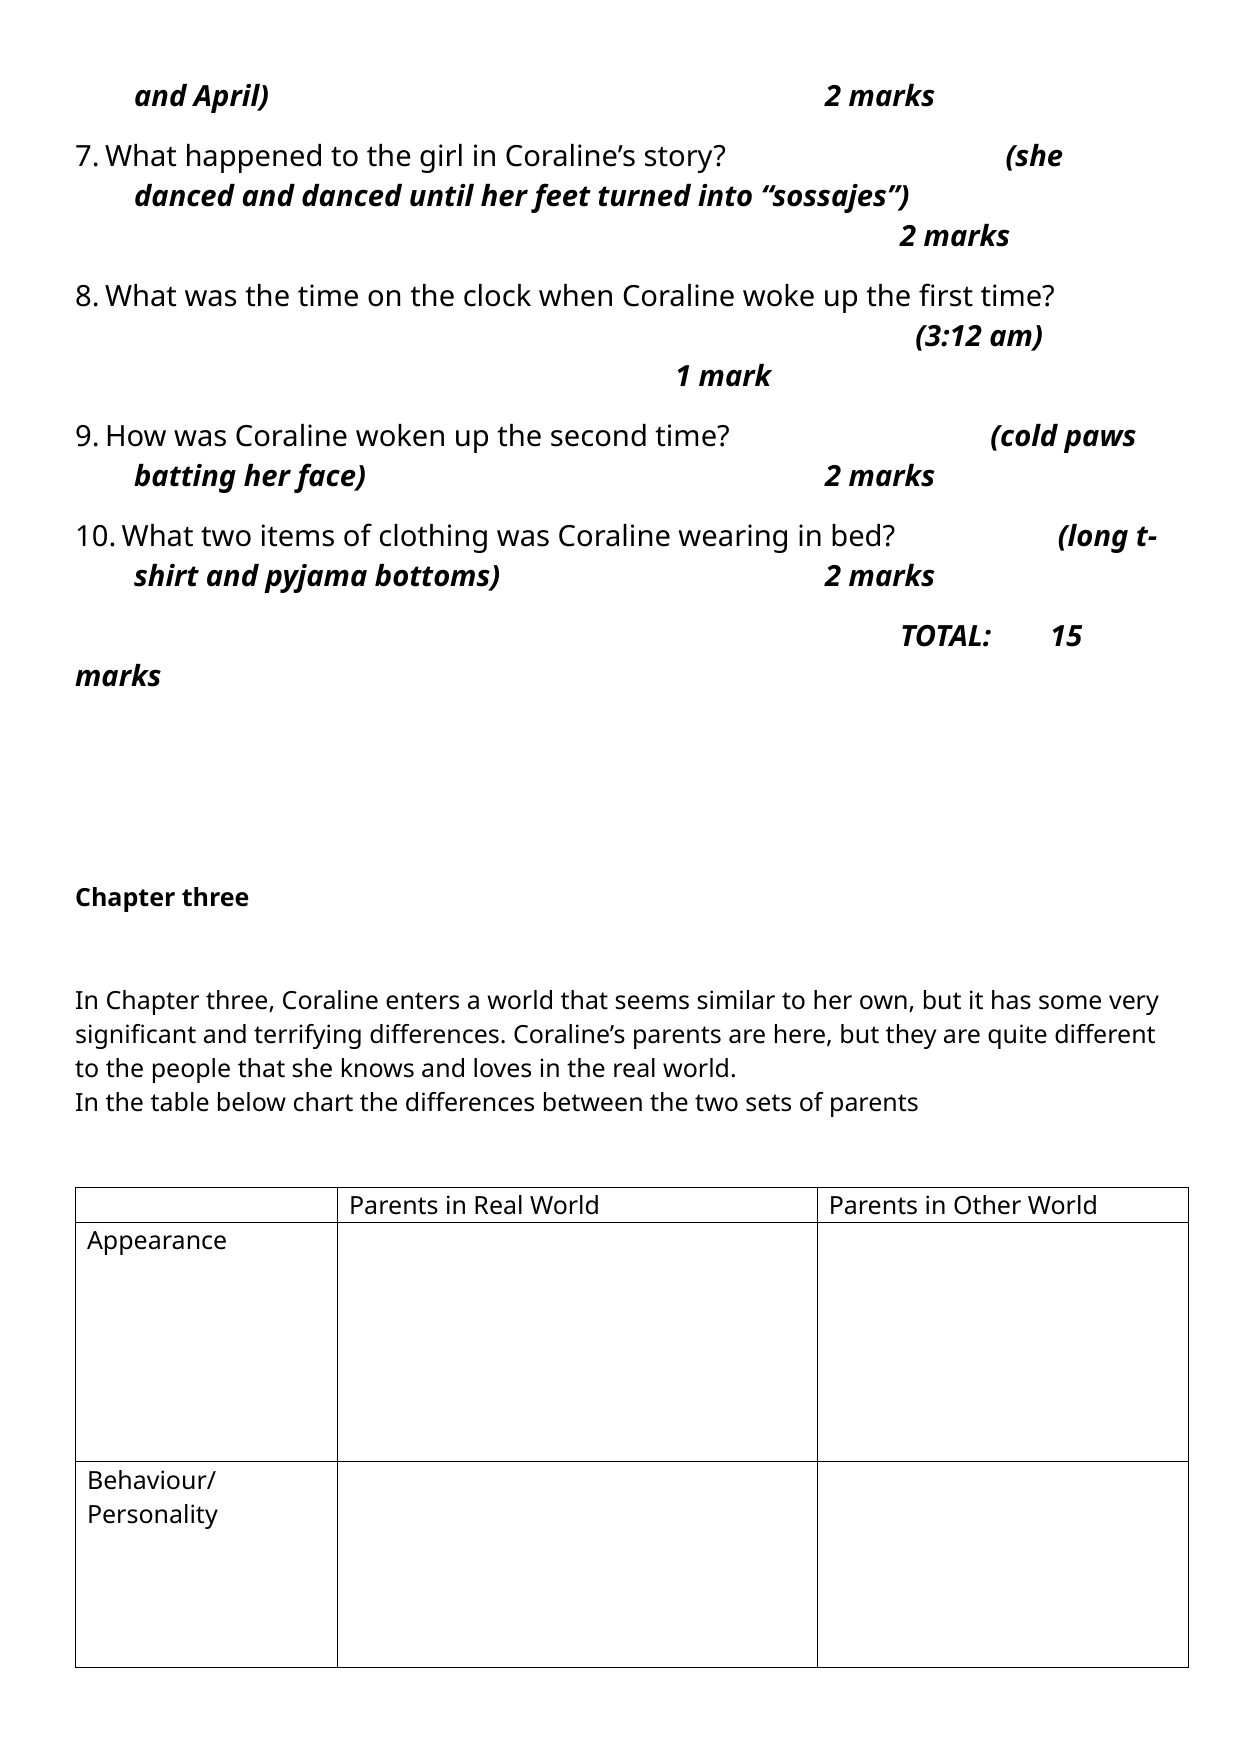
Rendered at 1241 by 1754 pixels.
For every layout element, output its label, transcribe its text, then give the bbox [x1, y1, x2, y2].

text TOTAL: 15 marks [75, 616, 1165, 695]
table_header [76, 1188, 337, 1222]
text 8. What was the time on the clock when Coraline woke up the first time? (3:12 am) 1 mark [75, 275, 1165, 394]
text In Chapter three, Coraline enters a world that seems similar to her own, but it has some very significant and terrifying differences. Coraline’s parents are here, but they are quite different to the people that she knows and loves in the real world. [75, 982, 1165, 1084]
table_cell Appearance [76, 1223, 337, 1461]
table_cell [338, 1223, 817, 1461]
text In the table below chart the differences between the two sets of parents [75, 1084, 1165, 1118]
table_header Parents in Other World [818, 1188, 1188, 1222]
table_cell [818, 1462, 1188, 1667]
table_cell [76, 1462, 337, 1667]
text 7. What happened to the girl in Coraline’s story? (she danced and danced until her feet turned into “sossajes”) 2 marks [75, 136, 1165, 254]
text 9. How was Coraline woken up the second time? (cold paws batting her face) 2 marks [75, 415, 1165, 495]
table_cell [338, 1462, 817, 1667]
text Chapter three [75, 880, 1165, 914]
table_cell [818, 1223, 1188, 1461]
text 10. What two items of clothing was Coraline wearing in bed? (long t-shirt and pyjama bottoms) 2 marks [75, 516, 1165, 595]
table_header Parents in Real World [338, 1188, 817, 1222]
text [75, 75, 1165, 115]
